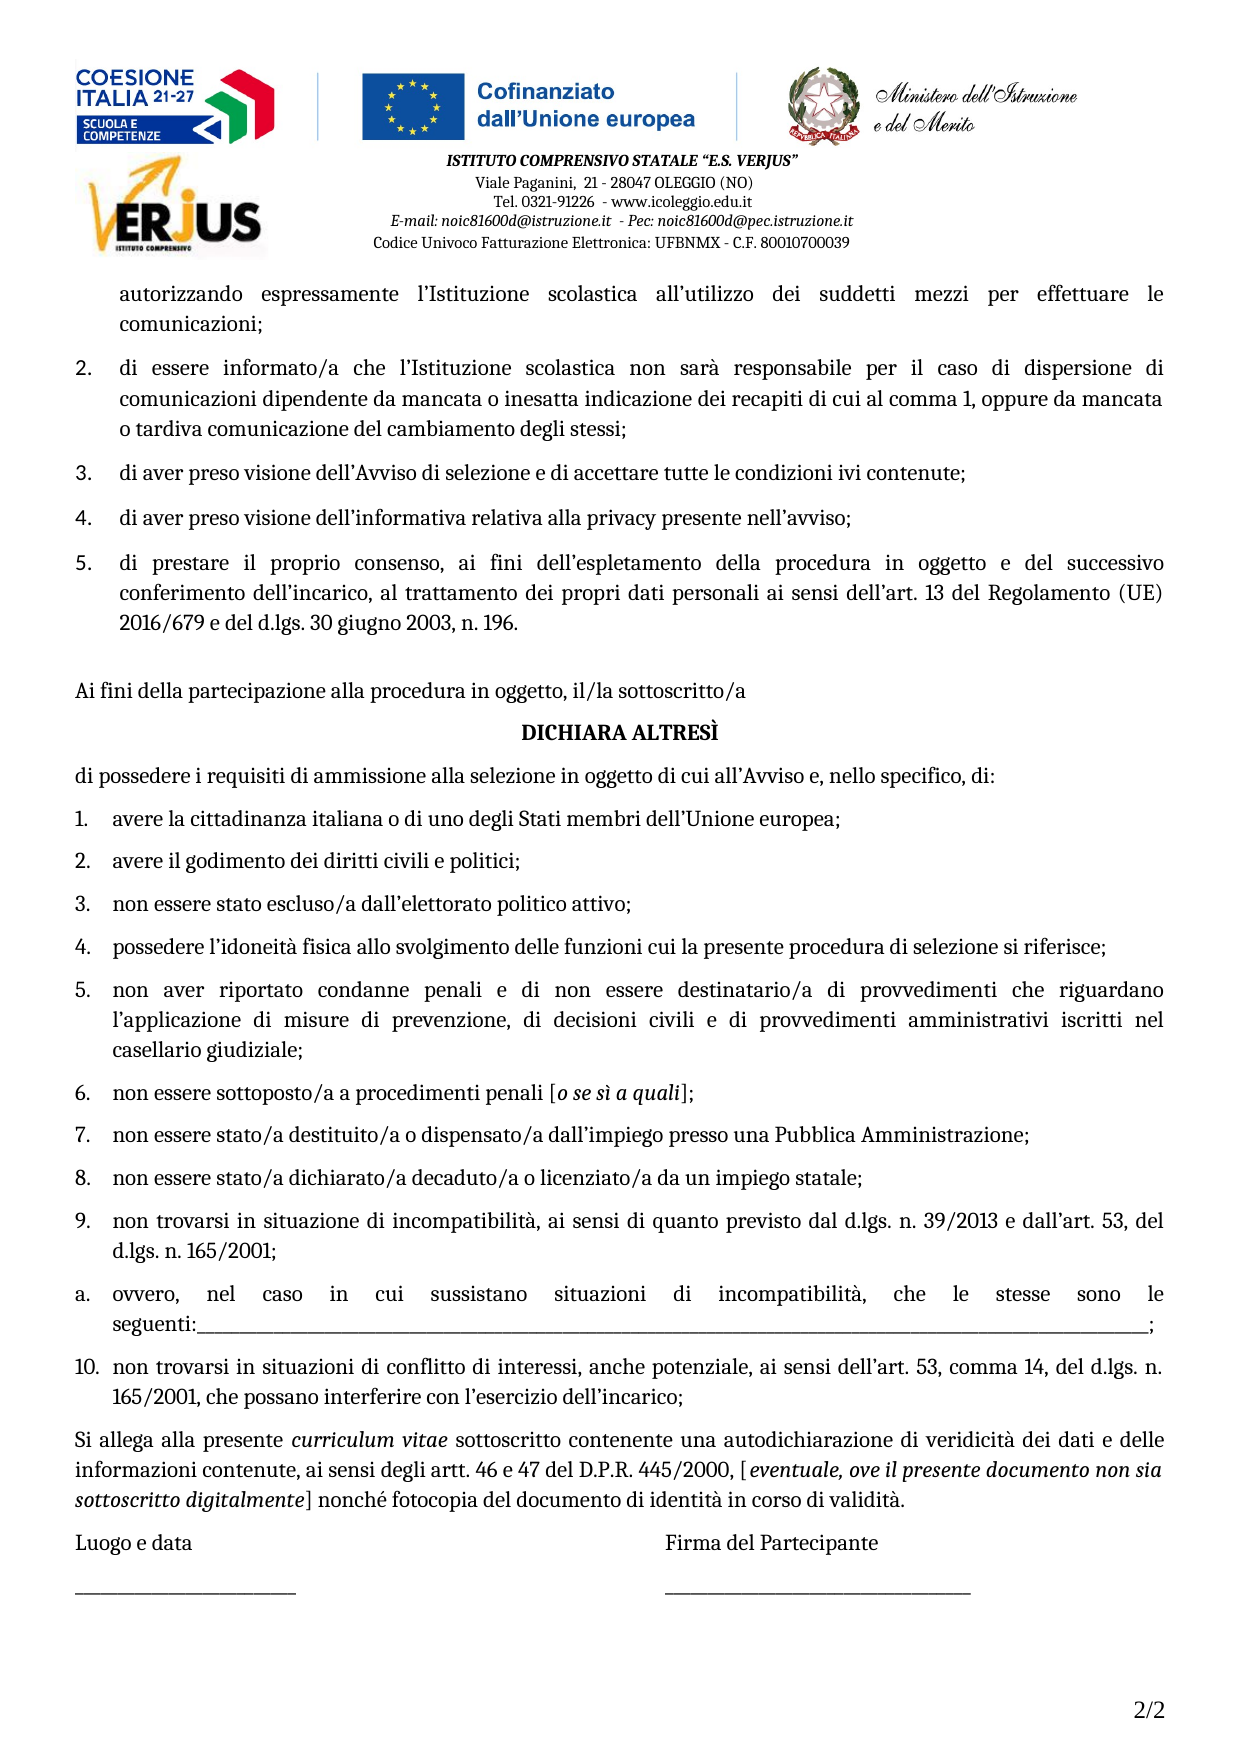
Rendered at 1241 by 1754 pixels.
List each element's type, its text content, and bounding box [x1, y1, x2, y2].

text di possedere i requisiti di ammissione alla selezione in oggetto di cui all’Avviso e, nello specifico, di: [75, 763, 1165, 789]
list avere la cittadinanza italiana o di uno degli Stati membri dell’Unione europea; [75, 806, 1165, 832]
list non essere stato/a destituito/a o dispensato/a dall’impiego presso una Pubblica Amministrazione; [75, 1122, 1165, 1149]
list non trovarsi in situazioni di conflitto di interessi, anche potenziale, ai sensi dell’art. 53, comma 14, del d.lgs. n. 165/2001, che possano interferire con l’esercizio dell’incarico; [75, 1353, 1165, 1410]
list non essere sottoposto/a a procedimenti penali [o se sì a quali]; [75, 1079, 1165, 1106]
list di prestare il proprio consenso, ai fini dell’espletamento della procedura in oggetto e del successivo conferimento dell’incarico, al trattamento dei propri dati personali ai sensi dell’art. 13 del Regolamento (UE) 2016/679 e del d.lgs. 30 giugno 2003, n. 196. [75, 548, 1165, 636]
text DICHIARA ALTRESÌ [75, 720, 1165, 747]
list avere il godimento dei diritti civili e politici; [75, 848, 1165, 875]
text Si allega alla presente curriculum vitae sottoscritto contenente una autodichiarazione di veridicità dei dati e delle informazioni contenute, ai sensi degli artt. 46 e 47 del D.P.R. 445/2000, [eventuale, ove il presente documento non sia sottoscritto digitalmente] nonché fotocopia del documento di identità in corso di validità. [75, 1426, 1165, 1513]
list non essere stato/a dichiarato/a decaduto/a o licenziato/a da un impiego statale; [75, 1165, 1165, 1191]
list non trovarsi in situazione di incompatibilità, ai sensi di quanto previsto dal d.lgs. n. 39/2013 e dall’art. 53, del d.lgs. n. 165/2001; [75, 1208, 1165, 1264]
text __________________________ ____________________________________ [75, 1572, 1165, 1599]
text Luogo e data Firma del Partecipante [75, 1529, 1165, 1556]
picture [75, 59, 1080, 260]
list di essere informato/a che l’Istituzione scolastica non sarà responsabile per il caso di dispersione di comunicazioni dipendente da mancata o inesatta indicazione dei recapiti di cui al comma 1, oppure da mancata o tardiva comunicazione del cambiamento degli stessi; [75, 353, 1165, 442]
list possedere l’idoneità fisica allo svolgimento delle funzioni cui la presente procedura di selezione si riferisce; [75, 934, 1165, 960]
text Ai fini della partecipazione alla procedura in oggetto, il/la sottoscritto/a [75, 677, 1165, 704]
list non aver riportato condanne penali e di non essere destinatario/a di provvedimenti che riguardano l’applicazione di misure di prevenzione, di decisioni civili e di provvedimenti amministrativi iscritti nel casellario giudiziale; [75, 976, 1165, 1063]
list ovvero, nel caso in cui sussistano situazioni di incompatibilità, che le stesse sono le seguenti:________________________________________________________________________________________________________________; [75, 1281, 1165, 1337]
text autorizzando espressamente l’Istituzione scolastica all’utilizzo dei suddetti mezzi per effettuare le comunicazioni; [119, 281, 1165, 337]
list non essere stato escluso/a dall’elettorato politico attivo; [75, 891, 1165, 917]
list di aver preso visione dell’informativa relativa alla privacy presente nell’avviso; [75, 503, 1165, 531]
list di aver preso visione dell’Avviso di selezione e di accettare tutte le condizioni ivi contenute; [75, 458, 1165, 486]
